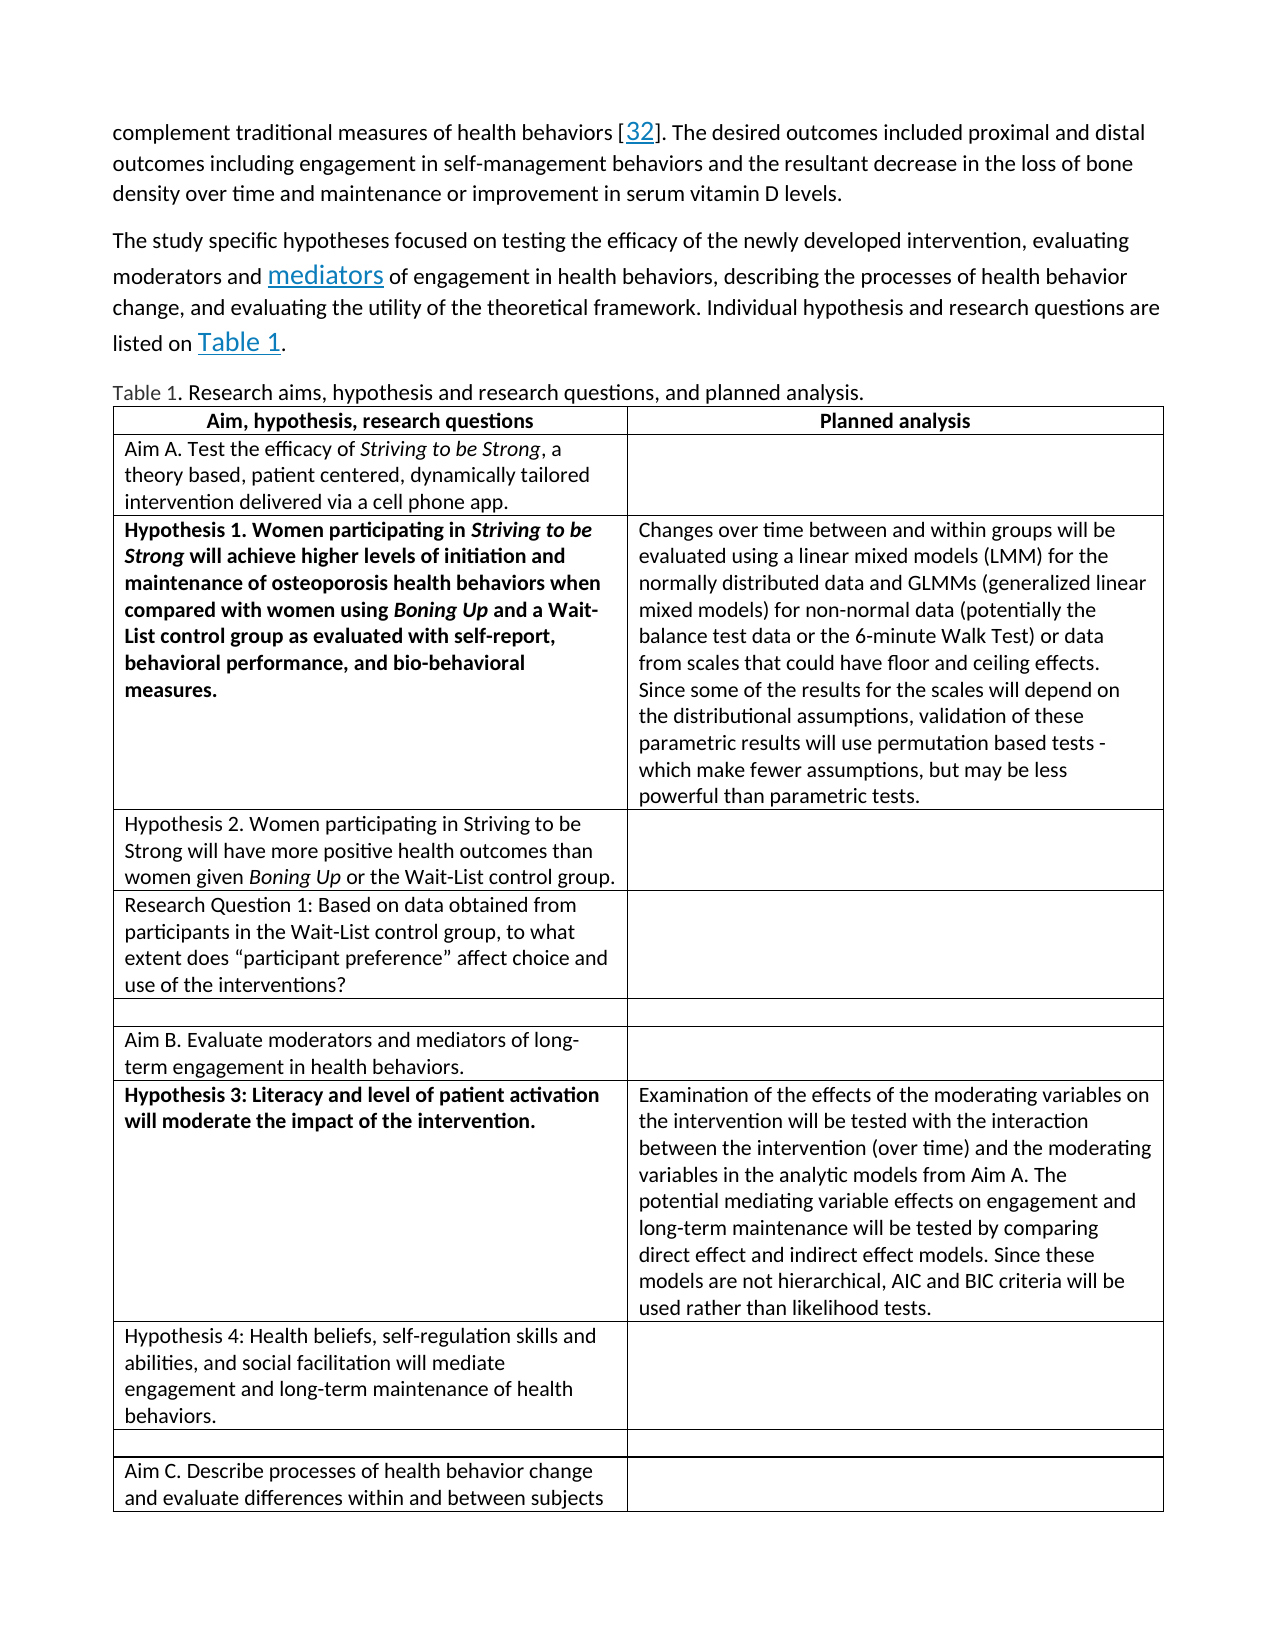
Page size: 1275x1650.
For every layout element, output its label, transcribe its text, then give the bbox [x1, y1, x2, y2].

table_header Aim, hypothesis, research questions [114, 407, 627, 434]
table_cell [114, 999, 627, 1026]
table_cell Hypothesis 4: Health beliefs, self-regulation skills and abilities, and social facilitation will mediate engagement and long-term maintenance of health behaviors. [114, 1322, 627, 1429]
table_cell [628, 1027, 1163, 1080]
table_cell [628, 891, 1163, 998]
table_cell Hypothesis 2. Women participating in Striving to be Strong will have more positive health outcomes than women given Boning Up or the Wait-List control group. [114, 810, 627, 890]
table_cell [628, 1458, 1163, 1511]
table_cell [628, 435, 1163, 515]
text Table 1. Research aims, hypothesis and research questions, and planned analysis. [112, 378, 1162, 406]
table_cell Aim A. Test the efficacy of Striving to be Strong, a theory based, patient centered, dynamically tailored intervention delivered via a cell phone app. [114, 435, 627, 515]
table_cell [628, 1322, 1163, 1429]
table_cell Research Question 1: Based on data obtained from participants in the Wait-List control group, to what extent does “participant preference” affect choice and use of the interventions? [114, 891, 627, 998]
table_cell [628, 1430, 1163, 1456]
table_cell Examination of the effects of the moderating variables on the intervention will be tested with the interaction between the intervention (over time) and the moderating variables in the analytic models from Aim A. The potential mediating variable effects on engagement and long-term maintenance will be tested by comparing direct effect and indirect effect models. Since these models are not hierarchical, AIC and BIC criteria will be used rather than likelihood tests. [628, 1081, 1163, 1321]
table_cell Aim B. Evaluate moderators and mediators of long-term engagement in health behaviors. [114, 1027, 627, 1080]
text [112, 112, 1162, 207]
table_header Planned analysis [628, 407, 1163, 434]
table_cell [628, 999, 1163, 1026]
table_cell [628, 810, 1163, 890]
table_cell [114, 1458, 627, 1511]
table_cell Hypothesis 1. Women participating in Striving to be Strong will achieve higher levels of initiation and maintenance of osteoporosis health behaviors when compared with women using Boning Up and a Wait-List control group as evaluated with self-report, behavioral performance, and bio-behavioral measures. [114, 516, 627, 809]
text The study specific hypotheses focused on testing the efficacy of the newly developed intervention, evaluating moderators and mediators of engagement in health behaviors, describing the processes of health behavior change, and evaluating the utility of the theoretical framework. Individual hypothesis and research questions are listed on Table 1. [112, 226, 1162, 358]
table_cell Hypothesis 3: Literacy and level of patient activation will moderate the impact of the intervention. [114, 1081, 627, 1321]
table_cell [114, 1430, 627, 1456]
table_cell Changes over time between and within groups will be evaluated using a linear mixed models (LMM) for the normally distributed data and GLMMs (generalized linear mixed models) for non-normal data (potentially the balance test data or the 6-minute Walk Test) or data from scales that could have floor and ceiling effects. Since some of the results for the scales will depend on the distributional assumptions, validation of these parametric results will use permutation based tests - which make fewer assumptions, but may be less powerful than parametric tests. [628, 516, 1163, 809]
